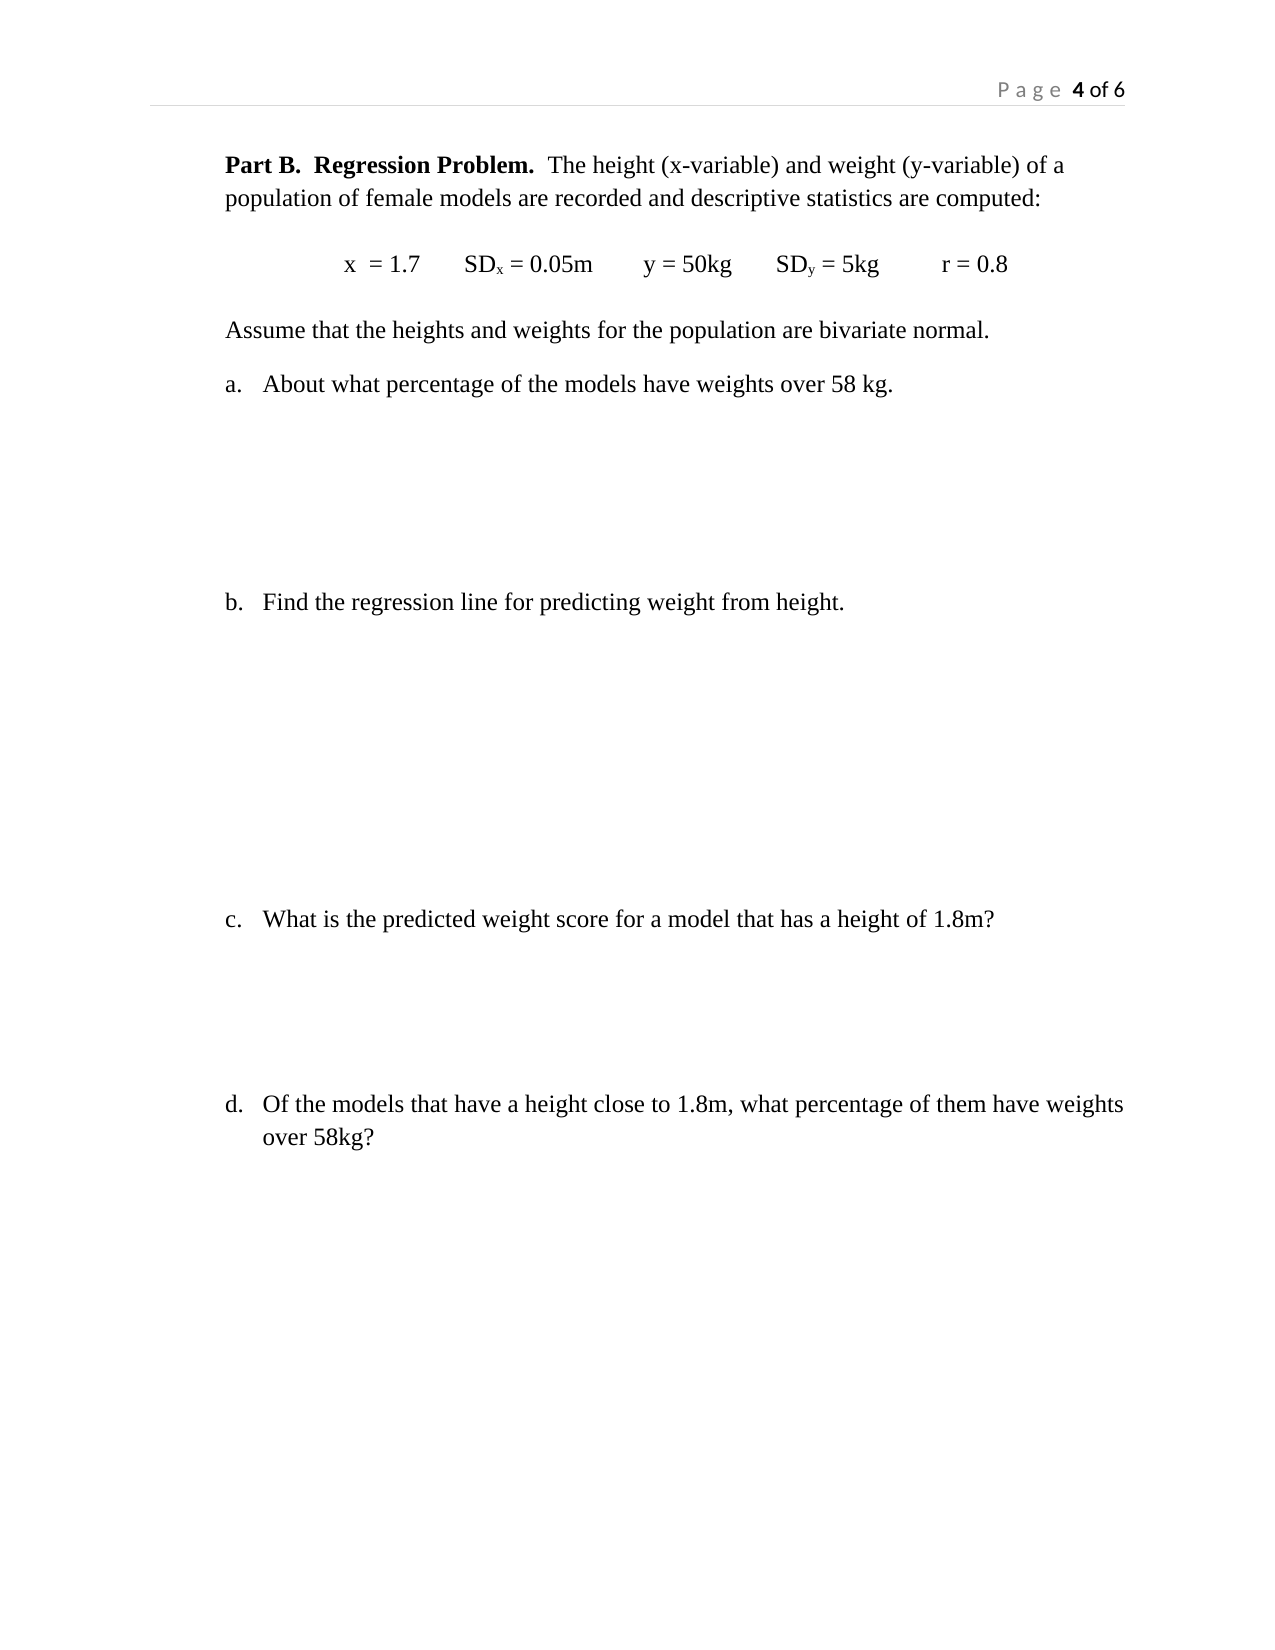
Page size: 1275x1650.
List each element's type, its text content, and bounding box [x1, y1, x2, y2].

list Find the regression line for predicting weight from height. [225, 587, 1125, 879]
list What is the predicted weight score for a model that has a height of 1.8m? [225, 904, 1125, 1064]
text Part B. Regression Problem. The height (x-variable) and weight (y-variable) of a population of female models are recorded and descriptive statistics are computed: x = 1.7 SDx = 0.05m y = 50kg SDy = 5kg r = 0.8 Assume that the heights and weights for the population are bivariate normal. [225, 150, 1125, 344]
list Of the models that have a height close to 1.8m, what percentage of them have weights over 58kg? [225, 1089, 1125, 1183]
list About what percentage of the models have weights over 58 kg. [225, 369, 1125, 562]
